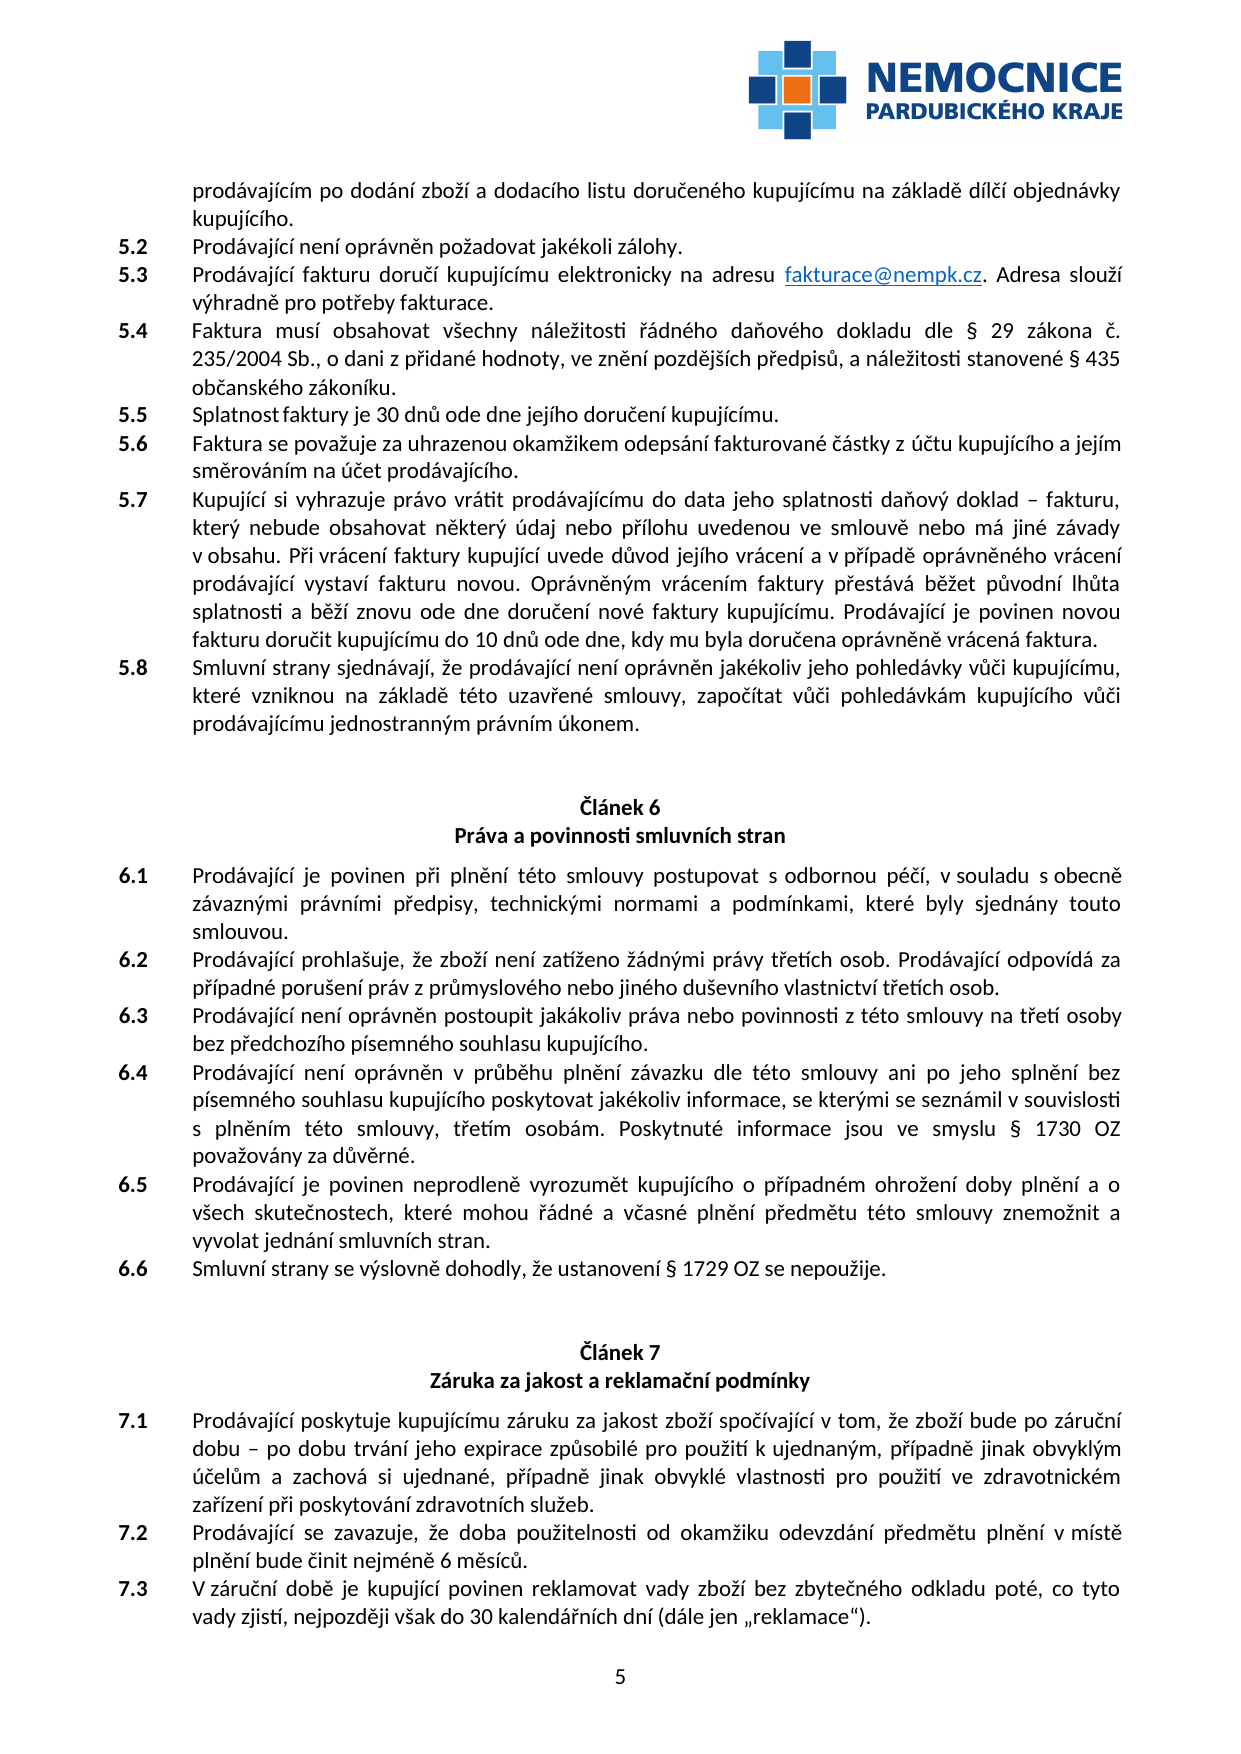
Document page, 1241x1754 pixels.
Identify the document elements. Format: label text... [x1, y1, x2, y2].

text 6.3 Prodávající není oprávněn postoupit jakákoliv práva nebo povinnosti z této smlouvy na třetí osoby bez předchozího písemného souhlasu kupujícího. [118, 1002, 1122, 1058]
text 7.3 V záruční době je kupující povinen reklamovat vady zboží bez zbytečného odkladu poté, co tyto vady zjistí, nejpozději však do 30 kalendářních dní (dále jen „reklamace“). [118, 1574, 1122, 1631]
text 6.4 Prodávající není oprávněn v průběhu plnění závazku dle této smlouvy ani po jeho splnění bez písemného souhlasu kupujícího poskytovat jakékoliv informace, se kterými se seznámil v souvislosti s plněním této smlouvy, třetím osobám. Poskytnuté informace jsou ve smyslu § 1730 OZ považovány za důvěrné. [118, 1058, 1122, 1170]
text Záruka za jakost a reklamační podmínky [118, 1366, 1122, 1394]
text 6.6 Smluvní strany se výslovně dohodly, že ustanovení § 1729 OZ se nepoužije. [118, 1254, 1122, 1282]
text 5.3 Prodávající fakturu doručí kupujícímu elektronicky na adresu fakturace@nempk.cz. Adresa slouží výhradně pro potřeby fakturace. [118, 261, 1122, 317]
text Článek 6 [118, 793, 1122, 821]
text 7.1 Prodávající poskytuje kupujícímu záruku za jakost zboží spočívající v tom, že zboží bude po záruční dobu – po dobu trvání jeho expirace způsobilé pro použití k ujednaným, případně jinak obvyklým účelům a zachová si ujednané, případně jinak obvyklé vlastnosti pro použití ve zdravotnickém zařízení při poskytování zdravotních služeb. [118, 1406, 1122, 1518]
text Práva a povinnosti smluvních stran [118, 821, 1122, 849]
picture [747, 39, 1123, 141]
text 6.1 Prodávající je povinen při plnění této smlouvy postupovat s odbornou péčí, v souladu s obecně závaznými právními předpisy, technickými normami a podmínkami, které byly sjednány touto smlouvou. [118, 861, 1122, 946]
text 5.7 Kupující si vyhrazuje právo vrátit prodávajícímu do data jeho splatnosti daňový doklad – fakturu, který nebude obsahovat některý údaj nebo přílohu uvedenou ve smlouvě nebo má jiné závady v obsahu. Při vrácení faktury kupující uvede důvod jejího vrácení a v případě oprávněného vrácení prodávající vystaví fakturu novou. Oprávněným vrácením faktury přestává běžet původní lhůta splatnosti a běží znovu ode dne doručení nové faktury kupujícímu. Prodávající je povinen novou fakturu doručit kupujícímu do 10 dnů ode dne, kdy mu byla doručena oprávněně vrácená faktura. [118, 485, 1122, 653]
text 5.5 Splatnost faktury je 30 dnů ode dne jejího doručení kupujícímu. [118, 401, 1122, 429]
text 5.8 Smluvní strany sjednávají, že prodávající není oprávněn jakékoliv jeho pohledávky vůči kupujícímu, které vzniknou na základě této uzavřené smlouvy, započítat vůči pohledávkám kupujícího vůči prodávajícímu jednostranným právním úkonem. [118, 653, 1122, 737]
text 7.2 Prodávající se zavazuje, že doba použitelnosti od okamžiku odevzdání předmětu plnění v místě plnění bude činit nejméně 6 měsíců. [118, 1518, 1122, 1574]
text 5.4 Faktura musí obsahovat všechny náležitosti řádného daňového dokladu dle § 29 zákona č. 235/2004 Sb., o dani z přidané hodnoty, ve znění pozdějších předpisů, a náležitosti stanovené § 435 občanského zákoníku. [118, 317, 1122, 401]
text 5.6 Faktura se považuje za uhrazenou okamžikem odepsání fakturované částky z účtu kupujícího a jejím směrováním na účet prodávajícího. [118, 429, 1122, 485]
text 6.5 Prodávající je povinen neprodleně vyrozumět kupujícího o případném ohrožení doby plnění a o všech skutečnostech, které mohou řádné a včasné plnění předmětu této smlouvy znemožnit a vyvolat jednání smluvních stran. [118, 1170, 1122, 1254]
text 6.2 Prodávající prohlašuje, že zboží není zatíženo žádnými právy třetích osob. Prodávající odpovídá za případné porušení práv z průmyslového nebo jiného duševního vlastnictví třetích osob. [118, 946, 1122, 1002]
text 5.2 Prodávající není oprávněn požadovat jakékoli zálohy. [118, 232, 1122, 261]
text Článek 7 [118, 1338, 1122, 1366]
